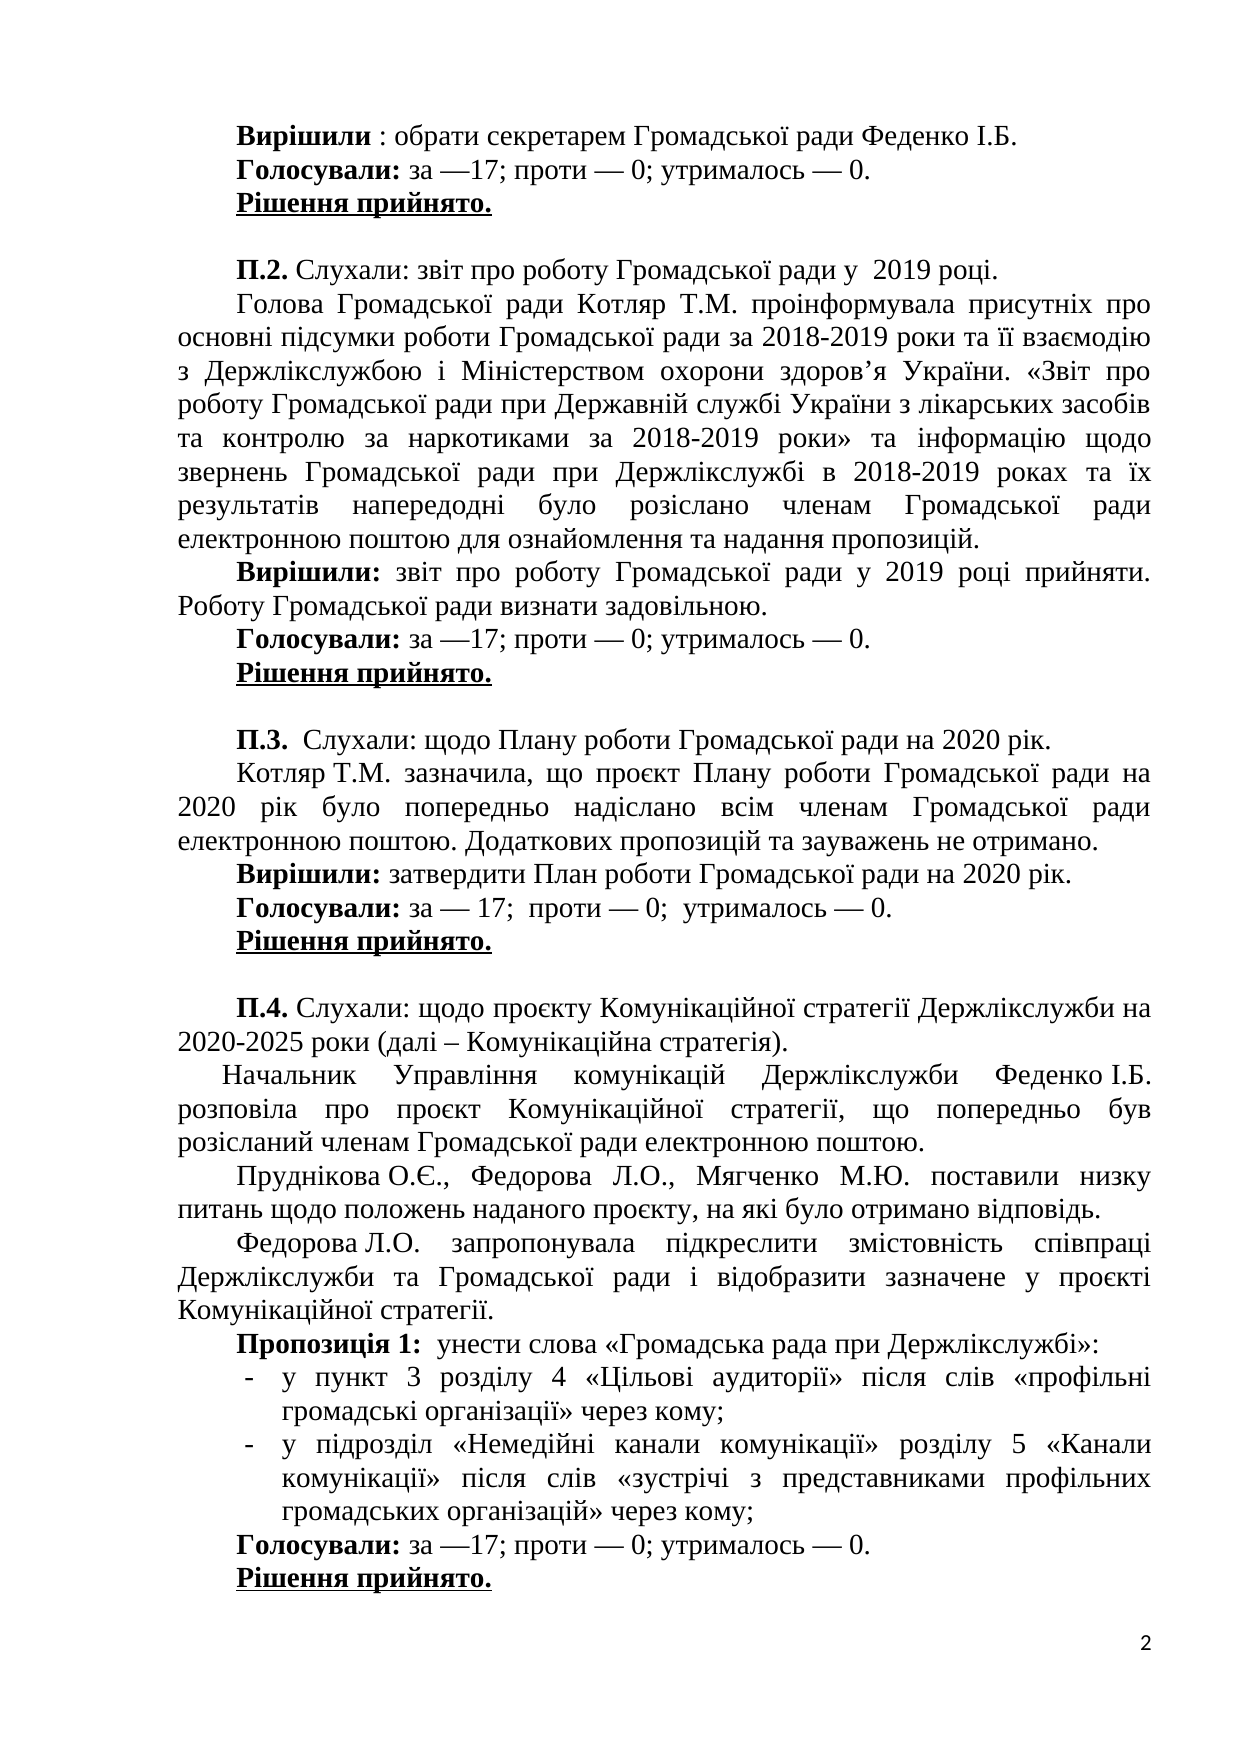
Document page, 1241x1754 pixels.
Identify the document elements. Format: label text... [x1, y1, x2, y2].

text Вирішили: звіт про роботу Громадської ради у 2019 році прийняти. Роботу Громадської ради визнати задовільною. [177, 554, 1152, 621]
text Рішення прийнято. [177, 923, 1152, 957]
text Голосували: за —17; проти — 0; утрималось — 0. [177, 152, 1152, 185]
text Пропозиція 1: унести слова «Громадська рада при Держлікслужбі»: [177, 1326, 1152, 1359]
text Вирішили: затвердити План роботи Громадської ради на 2020 рік. [177, 856, 1152, 890]
text П.2. Слухали: звіт про роботу Громадської ради у 2019 році. [177, 252, 1152, 286]
text Рішення прийнято. [177, 1561, 1152, 1594]
text П.4. Слухали: щодо проєкту Комунікаційної стратегії Держлікслужби на 2020-2025 роки (далі – Комунікаційна стратегія). [177, 990, 1152, 1057]
text Федорова Л.О. запропонувала підкреслити змістовність співпраці Держлікслужби та Громадської ради і відобразити зазначене у проєкті Комунікаційної стратегії. [177, 1225, 1152, 1326]
text Голосували: за —17; проти — 0; утрималось — 0. [177, 1527, 1152, 1561]
list у пункт 3 розділу 4 «Цільові аудиторії» після слів «профільні громадські організації» через кому; [244, 1359, 1152, 1426]
list у підрозділ «Немедійні канали комунікації» розділу 5 «Канали комунікації» після слів «зустрічі з представниками профільних громадських організацій» через кому; [244, 1426, 1152, 1527]
text Голосували: за — 17; проти — 0; утрималось — 0. [177, 890, 1152, 923]
text Начальник Управління комунікацій Держлікслужби Феденко І.Б. розповіла про проєкт Комунікаційної стратегії, що попередньо був розісланий членам Громадської ради електронною поштою. [177, 1057, 1152, 1158]
text Голова Громадської ради Котляр Т.М. проінформувала присутніх про основні підсумки роботи Громадської ради за 2018-2019 роки та її взаємодію з Держлікслужбою і Міністерством охорони здоров’я України. «Звіт про роботу Громадської ради при Державній службі України з лікарських засобів та контролю за наркотиками за 2018-2019 роки» та інформацію щодо звернень Громадської ради при Держлікслужбі в 2018-2019 роках та їх результатів напередодні було розіслано членам Громадської ради електронною поштою для ознайомлення та надання пропозицій. [177, 286, 1152, 554]
text Пруднікова О.Є., Федорова Л.О., Мягченко М.Ю. поставили низку питань щодо положень наданого проєкту, на які було отримано відповідь. [177, 1158, 1152, 1225]
text Рішення прийнято. [177, 185, 1152, 219]
text П.3. Слухали: щодо Плану роботи Громадської ради на 2020 рік. [177, 722, 1152, 756]
text Котляр Т.М. зазначила, що проєкт Плану роботи Громадської ради на 2020 рік було попередньо надіслано всім членам Громадської ради електронною поштою. Додаткових пропозицій та зауважень не отримано. [177, 756, 1152, 856]
text Голосували: за —17; проти — 0; утрималось — 0. [177, 621, 1152, 655]
text Вирішили : обрати секретарем Громадської ради Феденко І.Б. [177, 118, 1152, 152]
text Рішення прийнято. [177, 655, 1152, 688]
